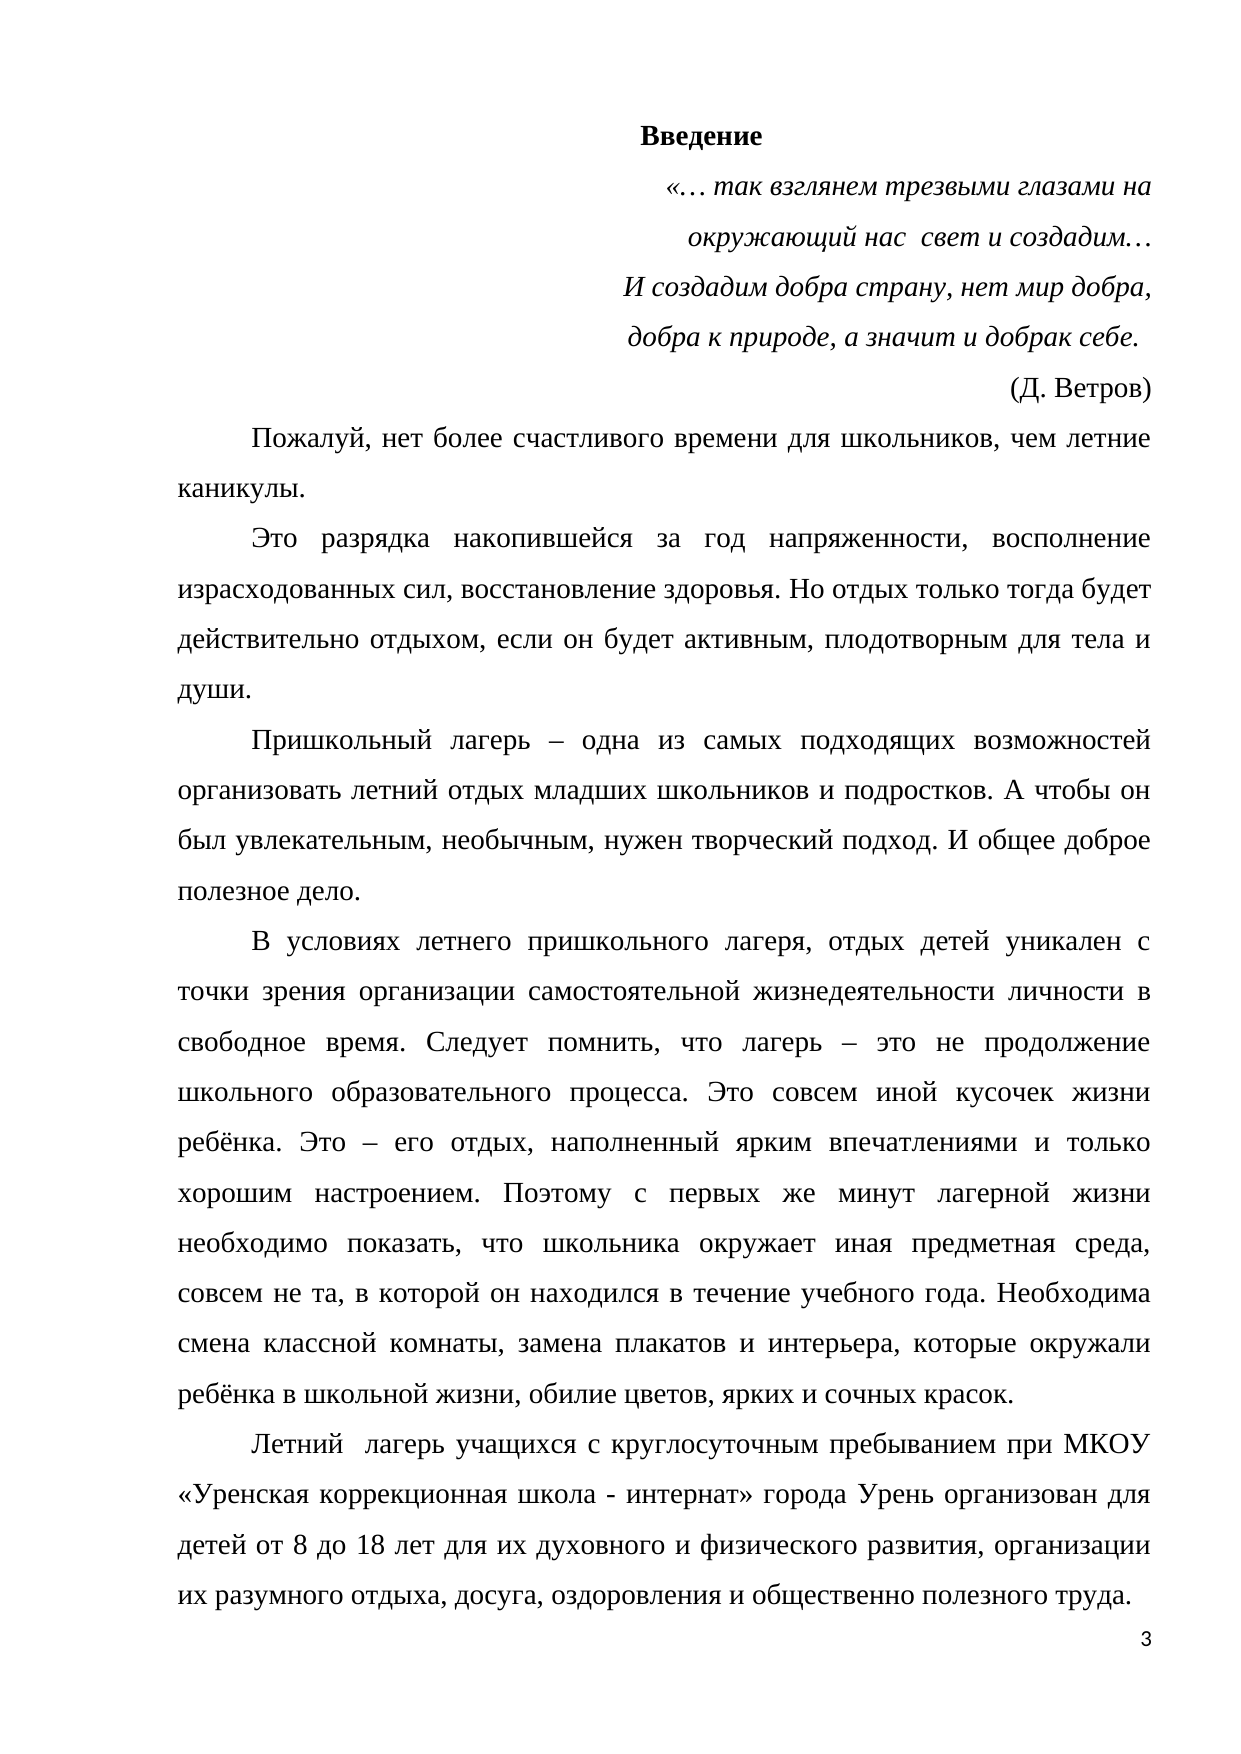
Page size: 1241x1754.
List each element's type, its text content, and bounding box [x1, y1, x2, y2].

text окружающий нас свет и создадим… [177, 219, 1152, 252]
text И создадим добра страну, нет мир добра, [177, 269, 1152, 303]
text добра к природе, а значит и добрак себе. [177, 319, 1152, 353]
text Пришкольный лагерь – одна из самых подходящих возможностей организовать летний отдых младших школьников и подростков. А чтобы он был увлекательным, необычным, нужен творческий подход. И общее доброе полезное дело. [177, 722, 1152, 906]
text «… так взглянем трезвыми глазами на [177, 168, 1152, 202]
text Летний лагерь учащихся с круглосуточным пребыванием при МКОУ «Уренская коррекционная школа - интернат» города Урень организован для детей от 8 до 18 лет для их духовного и физического развития, организации их разумного отдыха, досуга, оздоровления и общественно полезного труда. [177, 1426, 1152, 1611]
text Это разрядка накопившейся за год напряженности, восполнение израсходованных сил, восстановление здоровья. Но отдых только тогда будет действительно отдыхом, если он будет активным, плодотворным для тела и души. [177, 521, 1152, 705]
text Введение [177, 118, 1152, 152]
text Пожалуй, нет более счастливого времени для школьников, чем летние каникулы. [177, 420, 1152, 504]
text (Д. Ветров) [177, 370, 1152, 403]
text В условиях летнего пришкольного лагеря, отдых детей уникален с точки зрения организации самостоятельной жизнедеятельности личности в свободное время. Следует помнить, что лагерь – это не продолжение школьного образовательного процесса. Это совсем иной кусочек жизни ребёнка. Это – его отдых, наполненный ярким впечатлениями и только хорошим настроением. Поэтому с первых же минут лагерной жизни необходимо показать, что школьника окружает иная предметная среда, совсем не та, в которой он находился в течение учебного года. Необходима смена классной комнаты, замена плакатов и интерьера, которые окружали ребёнка в школьной жизни, обилие цветов, ярких и сочных красок. [177, 923, 1152, 1409]
